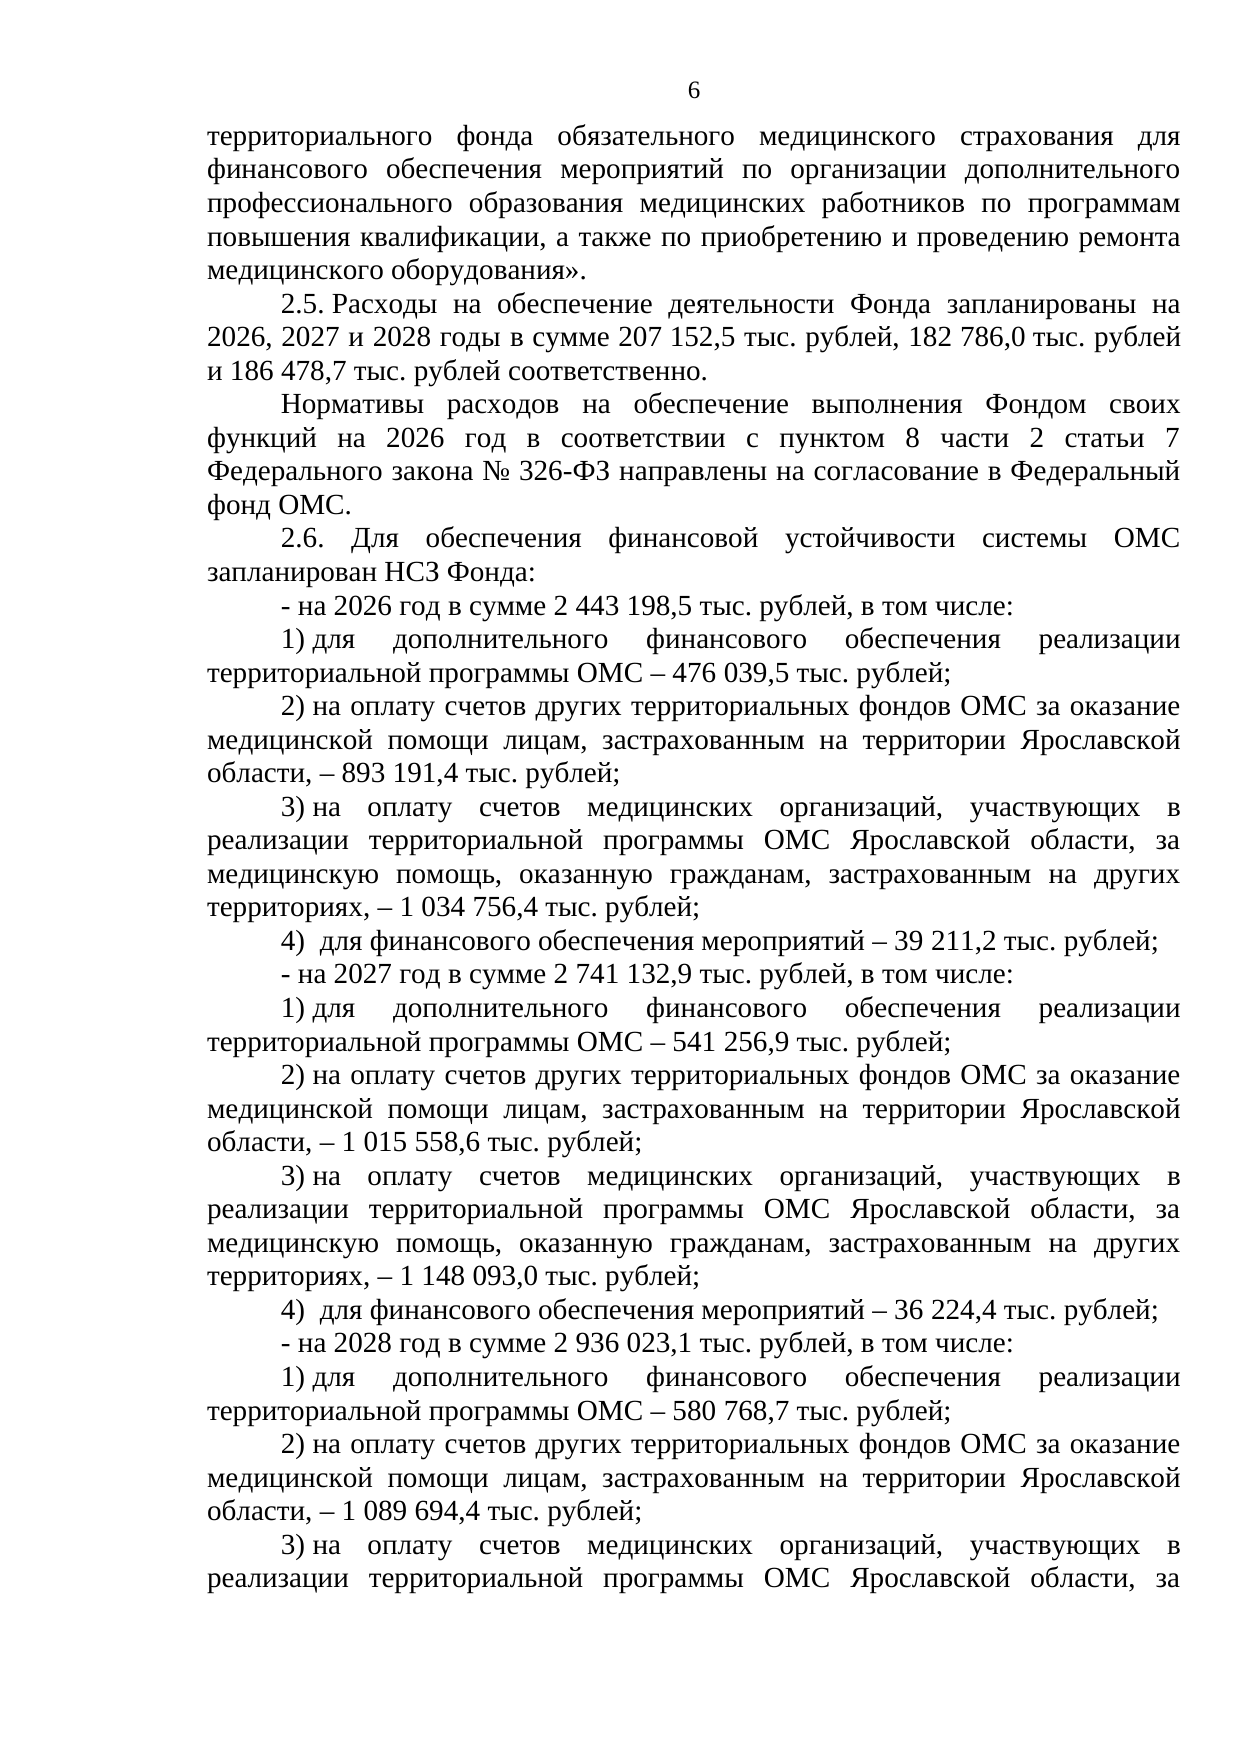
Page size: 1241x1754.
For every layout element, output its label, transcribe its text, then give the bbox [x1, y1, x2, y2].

text 1) для дополнительного финансового обеспечения реализации территориальной программы ОМС – 541 256,9 тыс. рублей; [207, 990, 1181, 1057]
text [207, 1527, 1181, 1594]
text 1) для дополнительного финансового обеспечения реализации территориальной программы ОМС – 580 768,7 тыс. рублей; [207, 1359, 1181, 1426]
text 3) на оплату счетов медицинских организаций, участвующих в реализации территориальной программы ОМС Ярославской области, за медицинскую помощь, оказанную гражданам, застрахованным на других территориях, – 1 034 756,4 тыс. рублей; [207, 789, 1181, 923]
text - на 2027 год в сумме 2 741 132,9 тыс. рублей, в том числе: [207, 957, 1181, 990]
text 1) для дополнительного финансового обеспечения реализации территориальной программы ОМС – 476 039,5 тыс. рублей; [207, 621, 1181, 688]
text 3) на оплату счетов медицинских организаций, участвующих в реализации территориальной программы ОМС Ярославской области, за медицинскую помощь, оказанную гражданам, застрахованным на других территориях, – 1 148 093,0 тыс. рублей; [207, 1158, 1181, 1292]
text 2) на оплату счетов других территориальных фондов ОМС за оказание медицинской помощи лицам, застрахованным на территории Ярославской области, – 893 191,4 тыс. рублей; [207, 688, 1181, 789]
text 2) на оплату счетов других территориальных фондов ОМС за оказание медицинской помощи лицам, застрахованным на территории Ярославской области, – 1 015 558,6 тыс. рублей; [207, 1057, 1181, 1158]
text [207, 118, 1181, 286]
text - на 2026 год в сумме 2 443 198,5 тыс. рублей, в том числе: [207, 588, 1181, 621]
text 2) на оплату счетов других территориальных фондов ОМС за оказание медицинской помощи лицам, застрахованным на территории Ярославской области, – 1 089 694,4 тыс. рублей; [207, 1426, 1181, 1527]
text 2.5. Расходы на обеспечение деятельности Фонда запланированы на 2026, 2027 и 2028 годы в сумме 207 152,5 тыс. рублей, 182 786,0 тыс. рублей и 186 478,7 тыс. рублей соответственно. [207, 286, 1181, 386]
text 4) для финансового обеспечения мероприятий – 39 211,2 тыс. рублей; [207, 923, 1181, 957]
text Нормативы расходов на обеспечение выполнения Фондом своих функций на 2026 год в соответствии с пунктом 8 части 2 статьи 7 Федерального закона № 326-ФЗ направлены на согласование в Федеральный фонд ОМС. [207, 386, 1181, 521]
text - на 2028 год в сумме 2 936 023,1 тыс. рублей, в том числе: [207, 1326, 1181, 1359]
text 2.6. Для обеспечения финансовой устойчивости системы ОМС запланирован НСЗ Фонда: [207, 521, 1181, 588]
text 4) для финансового обеспечения мероприятий – 36 224,4 тыс. рублей; [207, 1292, 1181, 1326]
